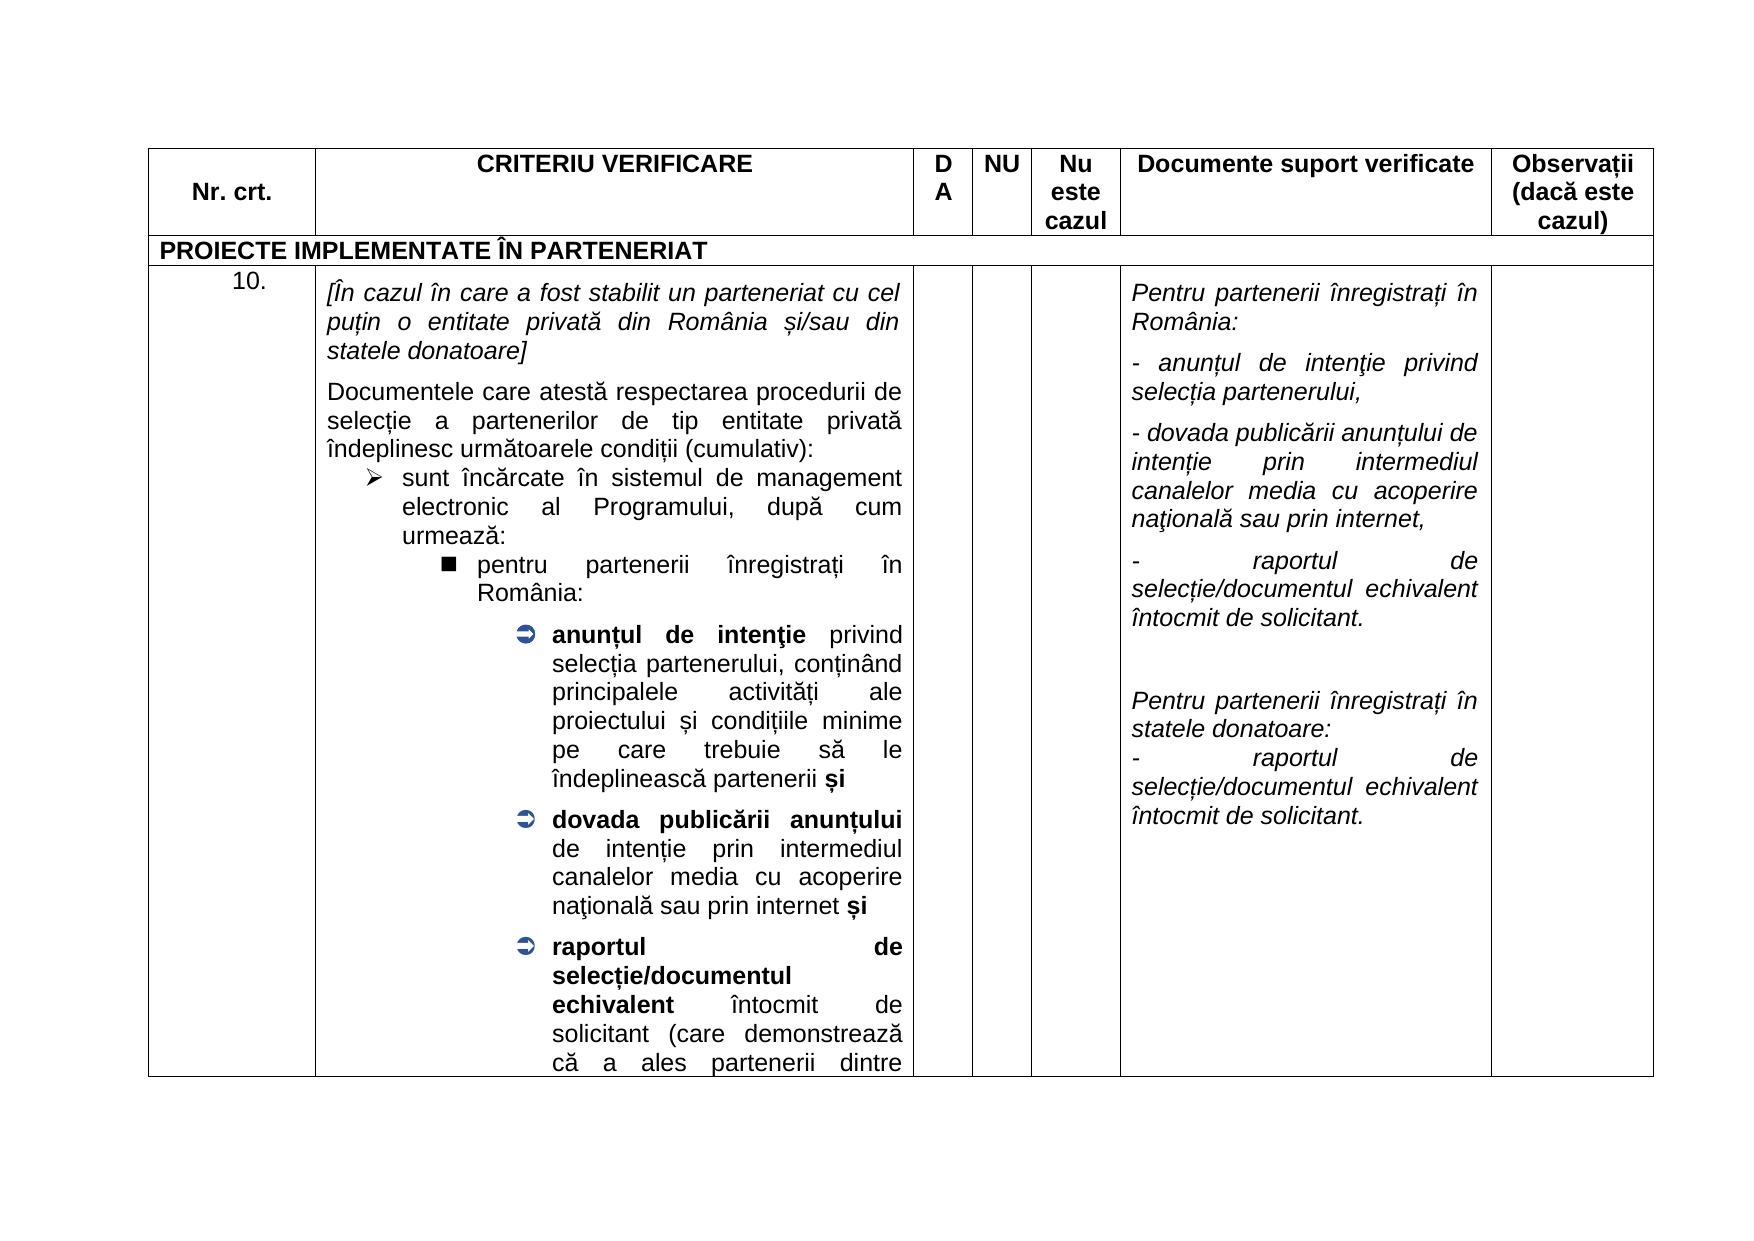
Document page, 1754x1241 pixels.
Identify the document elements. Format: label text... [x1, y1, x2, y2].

table_cell [1032, 266, 1120, 1076]
table_cell [914, 266, 972, 1076]
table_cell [316, 266, 913, 1076]
table_header NU [973, 149, 1031, 235]
table_header DA [914, 149, 972, 235]
table_cell PROIECTE IMPLEMENTATE ÎN PARTENERIAT [149, 236, 1653, 265]
table_header CRITERIU VERIFICARE [316, 149, 913, 235]
table_header Nr. crt. [149, 149, 315, 235]
table_cell [149, 266, 315, 1076]
table_header Observații (dacă este cazul) [1492, 149, 1653, 235]
table_header Nu este cazul [1032, 149, 1120, 235]
table_cell [1492, 266, 1653, 1076]
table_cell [1121, 266, 1491, 1076]
table_header Documente suport verificate [1121, 149, 1491, 235]
table_cell [973, 266, 1031, 1076]
